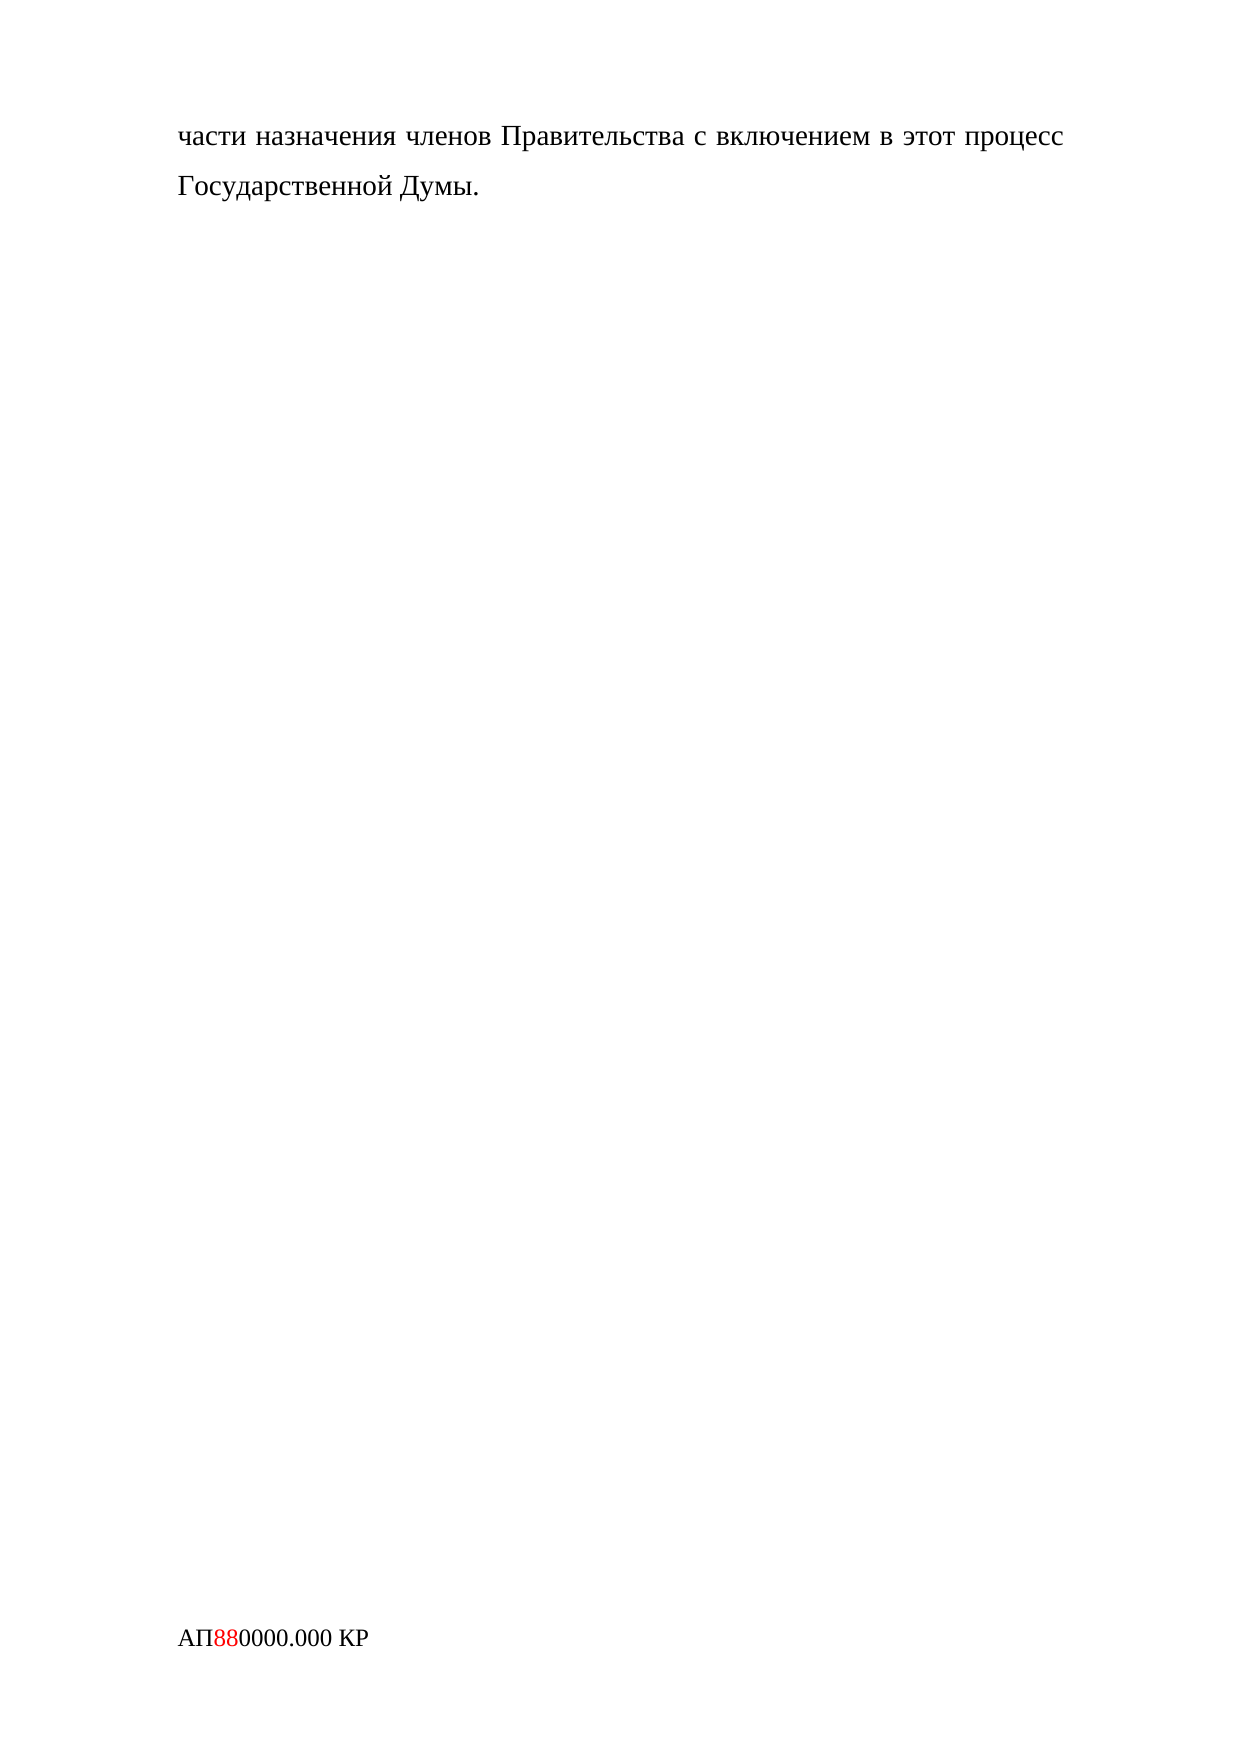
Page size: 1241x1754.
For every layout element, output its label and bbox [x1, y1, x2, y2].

text [177, 118, 1064, 202]
